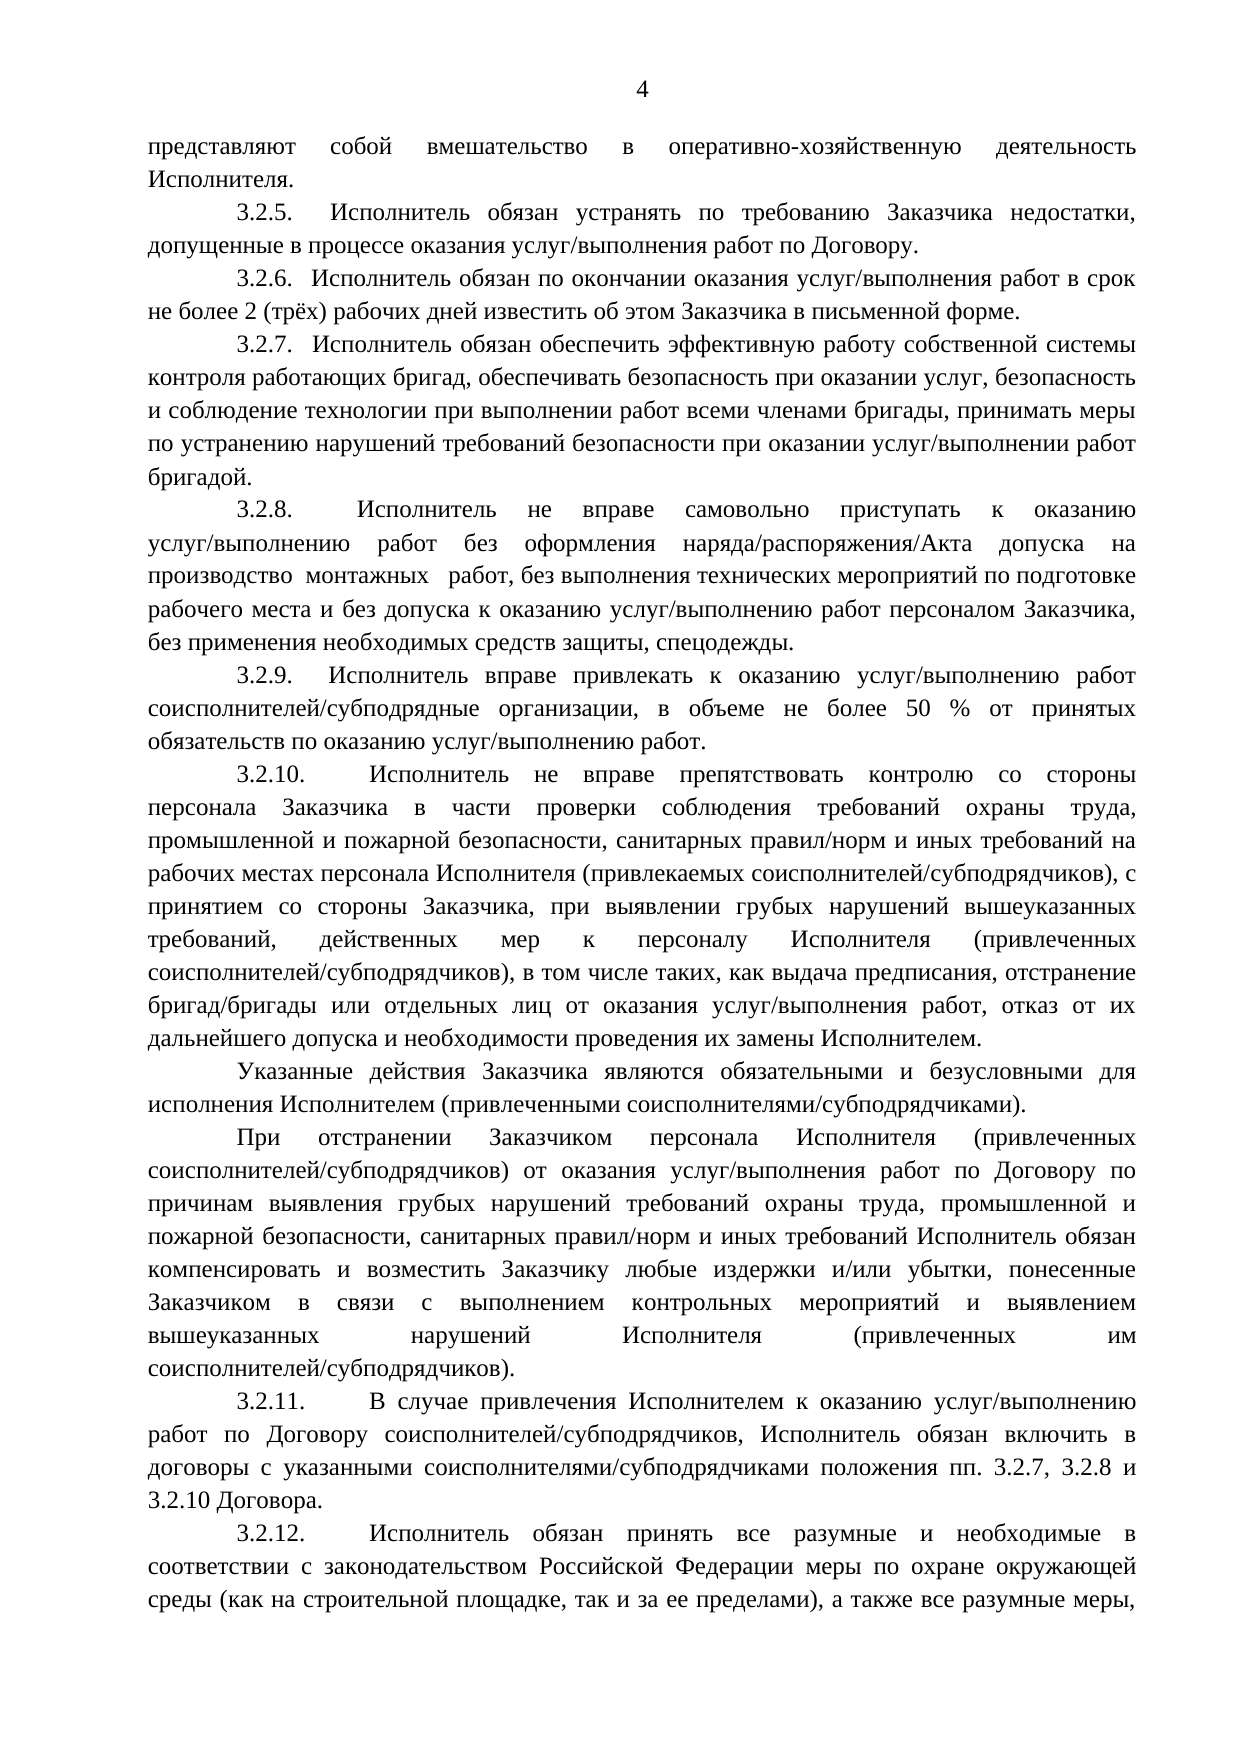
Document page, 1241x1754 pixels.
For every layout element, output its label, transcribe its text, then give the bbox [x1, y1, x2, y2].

list В случае привлечения Исполнителем к оказанию услуг/выполнению работ по Договору соисполнителей/субподрядчиков, Исполнитель обязан включить в договоры с указанными соисполнителями/субподрядчиками положения пп. 3.2.7, 3.2.8 и 3.2.10 Договора. [148, 1386, 1137, 1514]
list Исполнитель обязан по окончании оказания услуг/выполнения работ в срок не более 2 (трёх) рабочих дней известить об этом Заказчика в письменной форме. [148, 263, 1137, 325]
text Указанные действия Заказчика являются обязательными и безусловными для исполнения Исполнителем (привлеченными соисполнителями/субподрядчиками). [148, 1056, 1137, 1118]
list Исполнитель обязан устранять по требованию Заказчика недостатки, допущенные в процессе оказания услуг/выполнения работ по Договору. [148, 197, 1137, 259]
list Исполнитель вправе привлекать к оказанию услуг/выполнению работ соисполнителей/субподрядные организации, в объеме не более 50 % от принятых обязательств по оказанию услуг/выполнению работ. [148, 660, 1137, 754]
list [148, 1518, 1137, 1613]
list Исполнитель не вправе самовольно приступать к оказанию услуг/выполнению работ без оформления наряда/распоряжения/Акта допуска на производство монтажных работ, без выполнения технических мероприятий по подготовке рабочего места и без допуска к оказанию услуг/выполнению работ персоналом Заказчика, без применения необходимых средств защиты, спецодежды. [148, 494, 1137, 655]
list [148, 131, 1137, 193]
list Исполнитель обязан обеспечить эффективную работу собственной системы контроля работающих бригад, обеспечивать безопасность при оказании услуг, безопасность и соблюдение технологии при выполнении работ всеми членами бригады, принимать меры по устранению нарушений требований безопасности при оказании услуг/выполнении работ бригадой. [148, 329, 1137, 490]
list Исполнитель не вправе препятствовать контролю со стороны персонала Заказчика в части проверки соблюдения требований охраны труда, промышленной и пожарной безопасности, санитарных правил/норм и иных требований на рабочих местах персонала Исполнителя (привлекаемых соисполнителей/субподрядчиков), с принятием со стороны Заказчика, при выявлении грубых нарушений вышеуказанных требований, действенных мер к персоналу Исполнителя (привлеченных соисполнителей/субподрядчиков), в том числе таких, как выдача предписания, отстранение бригад/бригады или отдельных лиц от оказания услуг/выполнения работ, отказ от их дальнейшего допуска и необходимости проведения их замены Исполнителем. [148, 759, 1137, 1052]
text При отстранении Заказчиком персонала Исполнителя (привлеченных соисполнителей/субподрядчиков) от оказания услуг/выполнения работ по Договору по причинам выявления грубых нарушений требований охраны труда, промышленной и пожарной безопасности, санитарных правил/норм и иных требований Исполнитель обязан компенсировать и возместить Заказчику любые издержки и/или убытки, понесенные Заказчиком в связи с выполнением контрольных мероприятий и выявлением вышеуказанных нарушений Исполнителя (привлеченных им соисполнителей/субподрядчиков). [148, 1122, 1137, 1382]
